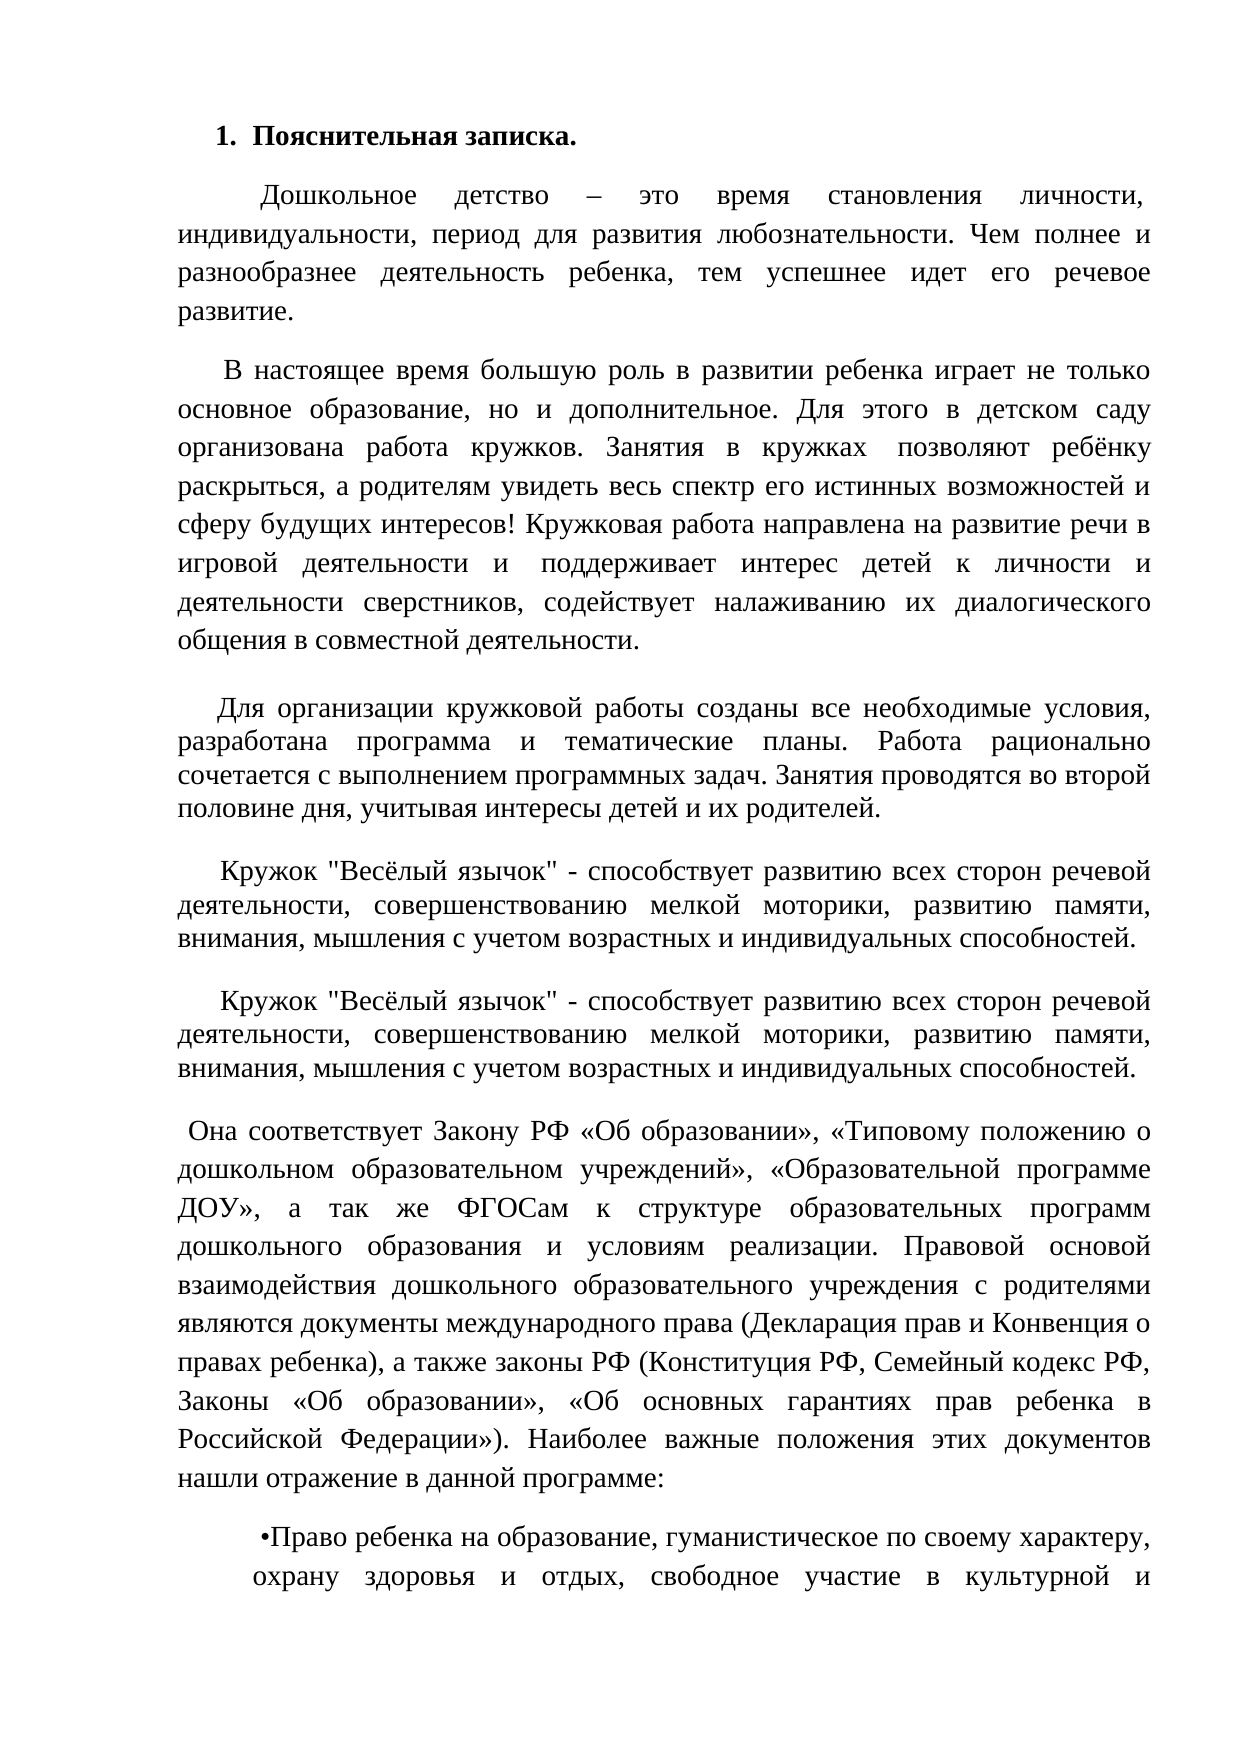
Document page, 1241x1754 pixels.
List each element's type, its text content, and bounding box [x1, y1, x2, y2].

list Пояснительная записка. [215, 118, 1152, 152]
text Кружок "Весёлый язычок" - способствует развитию всех сторон речевой деятельности, совершенствованию мелкой моторики, развитию памяти, внимания, мышления с учетом возрастных и индивидуальных способностей. [177, 983, 1152, 1084]
text Дошкольное детство – это время становления личности, индивидуальности, период для развития любознательности. Чем полнее и разнообразнее деятельность ребенка, тем успешнее идет его речевое развитие. [177, 177, 1152, 327]
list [252, 1519, 1152, 1591]
text В настоящее время большую роль в развитии ребенка играет не только основное образование, но и дополнительное. Для этого в детском саду организована работа кружков. Занятия в кружках позволяют ребёнку раскрыться, а родителям увидеть весь спектр его истинных возможностей и сферу будущих интересов! Кружковая работа направлена на развитие речи в игровой деятельности и поддерживает интерес детей к личности и деятельности сверстников, содействует налаживанию их диалогического общения в совместной деятельности. [177, 352, 1152, 656]
text Она соответствует Закону РФ «Об образовании», «Типовому положению о дошкольном образовательном учреждений», «Образовательной программе ДОУ», а так же ФГОСам к структуре образовательных программ дошкольного образования и условиям реализации. Правовой основой взаимодействия дошкольного образовательного учреждения с родителями являются документы международного права (Декларация прав и Конвенция о правах ребенка), а также законы РФ (Конституция РФ, Семейный кодекс РФ, Законы «Об образовании», «Об основных гарантиях прав ребенка в Российской Федерации»). Наиболее важные положения этих документов нашли отражение в данной программе: [177, 1113, 1152, 1493]
text Кружок "Весёлый язычок" - способствует развитию всех сторон речевой деятельности, совершенствованию мелкой моторики, развитию памяти, внимания, мышления с учетом возрастных и индивидуальных способностей. [177, 853, 1152, 954]
text Для организации кружковой работы созданы все необходимые условия, разработана программа и тематические планы. Работа рационально сочетается с выполнением программных задач. Занятия проводятся во второй половине дня, учитывая интересы детей и их родителей. [177, 690, 1152, 824]
